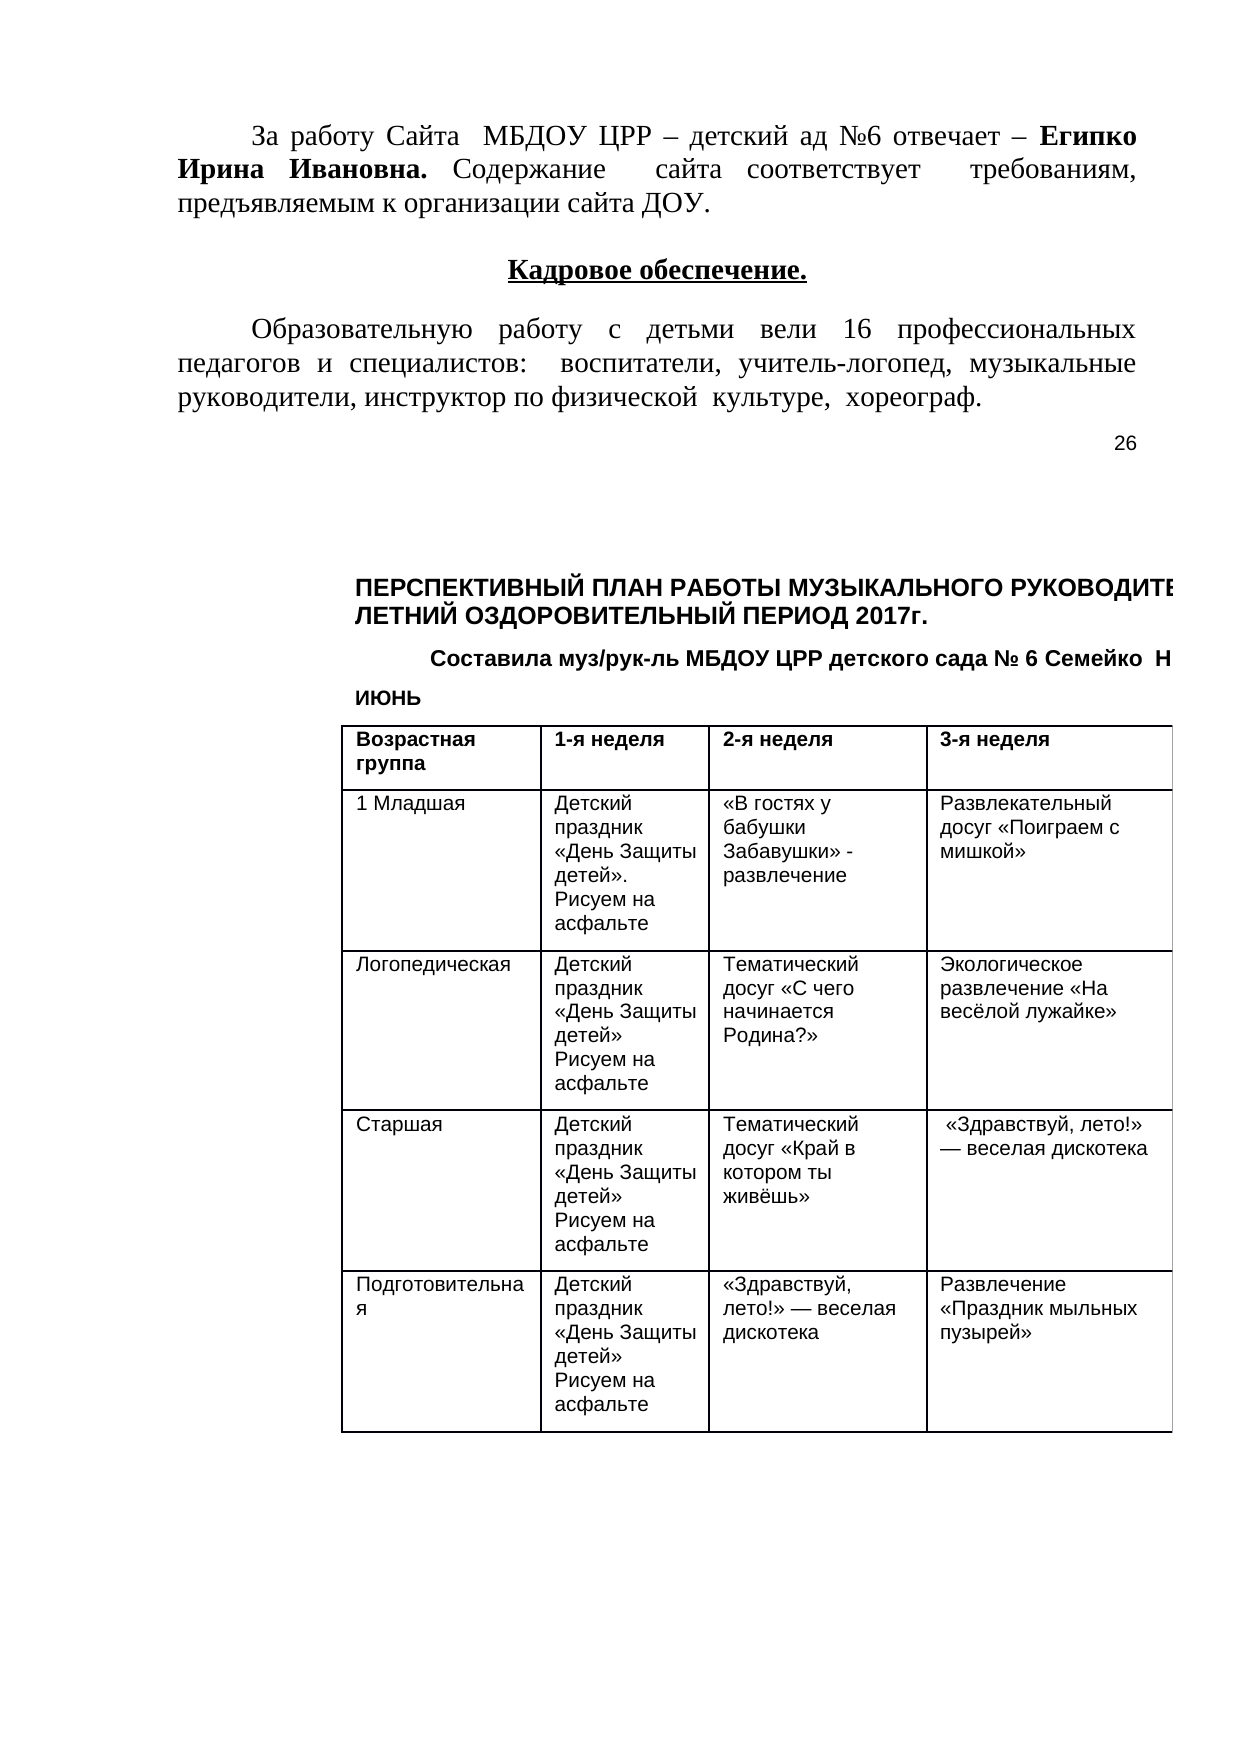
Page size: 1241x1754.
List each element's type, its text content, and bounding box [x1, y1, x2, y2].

text Образовательную работу с детьми вели 16 профессиональных педагогов и специалистов: воспитатели, учитель-логопед, музыкальные руководители, инструктор по физической культуре, хореограф. [177, 312, 1137, 412]
text За работу Сайта МБДОУ ЦРР – детский ад №6 отвечает – Египко Ирина Ивановна. Содержание сайта соответствует требованиям, предъявляемым к организации сайта ДОУ. [177, 118, 1137, 219]
text Кадровое обеспечение. [177, 252, 1137, 286]
